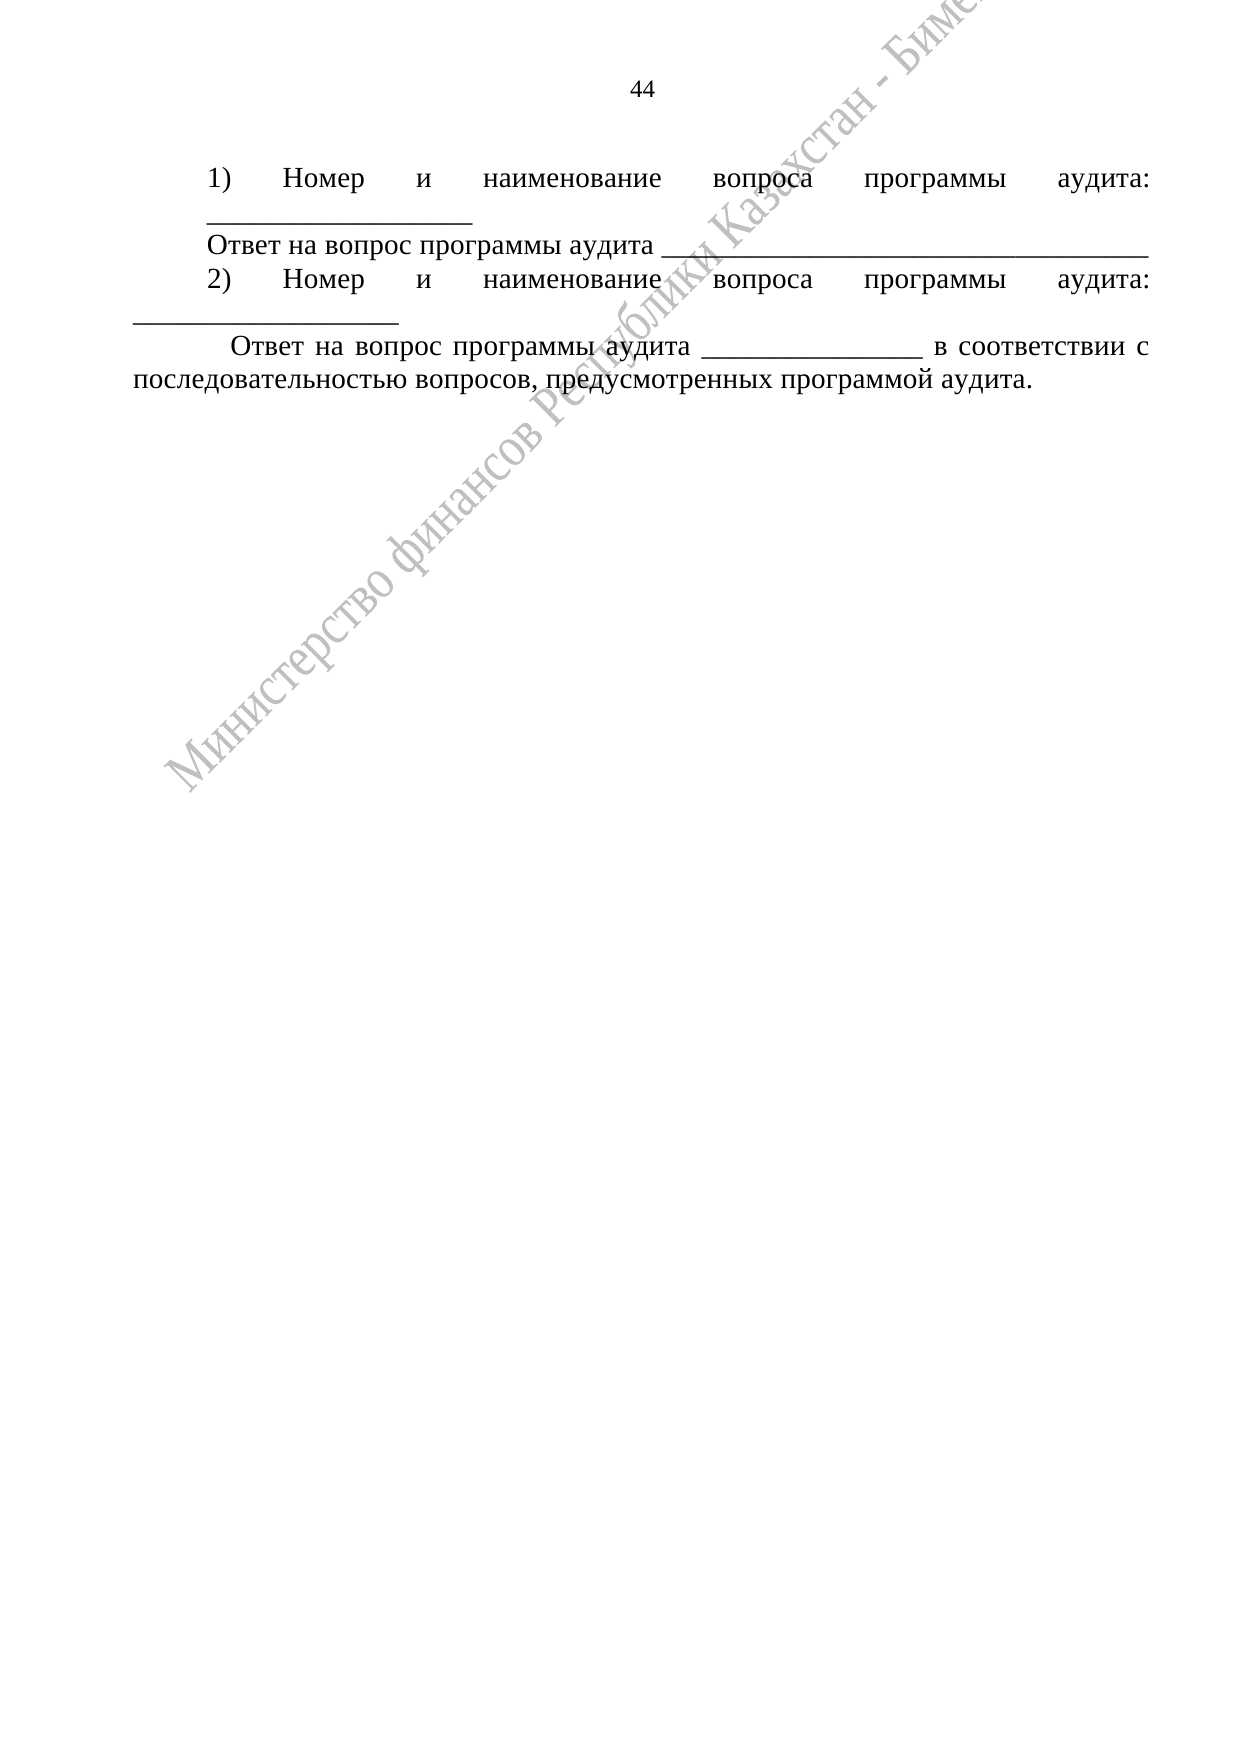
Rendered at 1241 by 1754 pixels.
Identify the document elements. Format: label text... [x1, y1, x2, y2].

text 1) Номер и наименование вопроса программы аудита: __________________ Ответ на вопрос программы аудита _________________________________ [207, 160, 1152, 261]
text 2) Номер и наименование вопроса программы аудита: __________________ Ответ на вопрос программы аудита _______________ в соответствии с последовательностью вопросов, предусмотренных программой аудита. [133, 261, 1152, 395]
